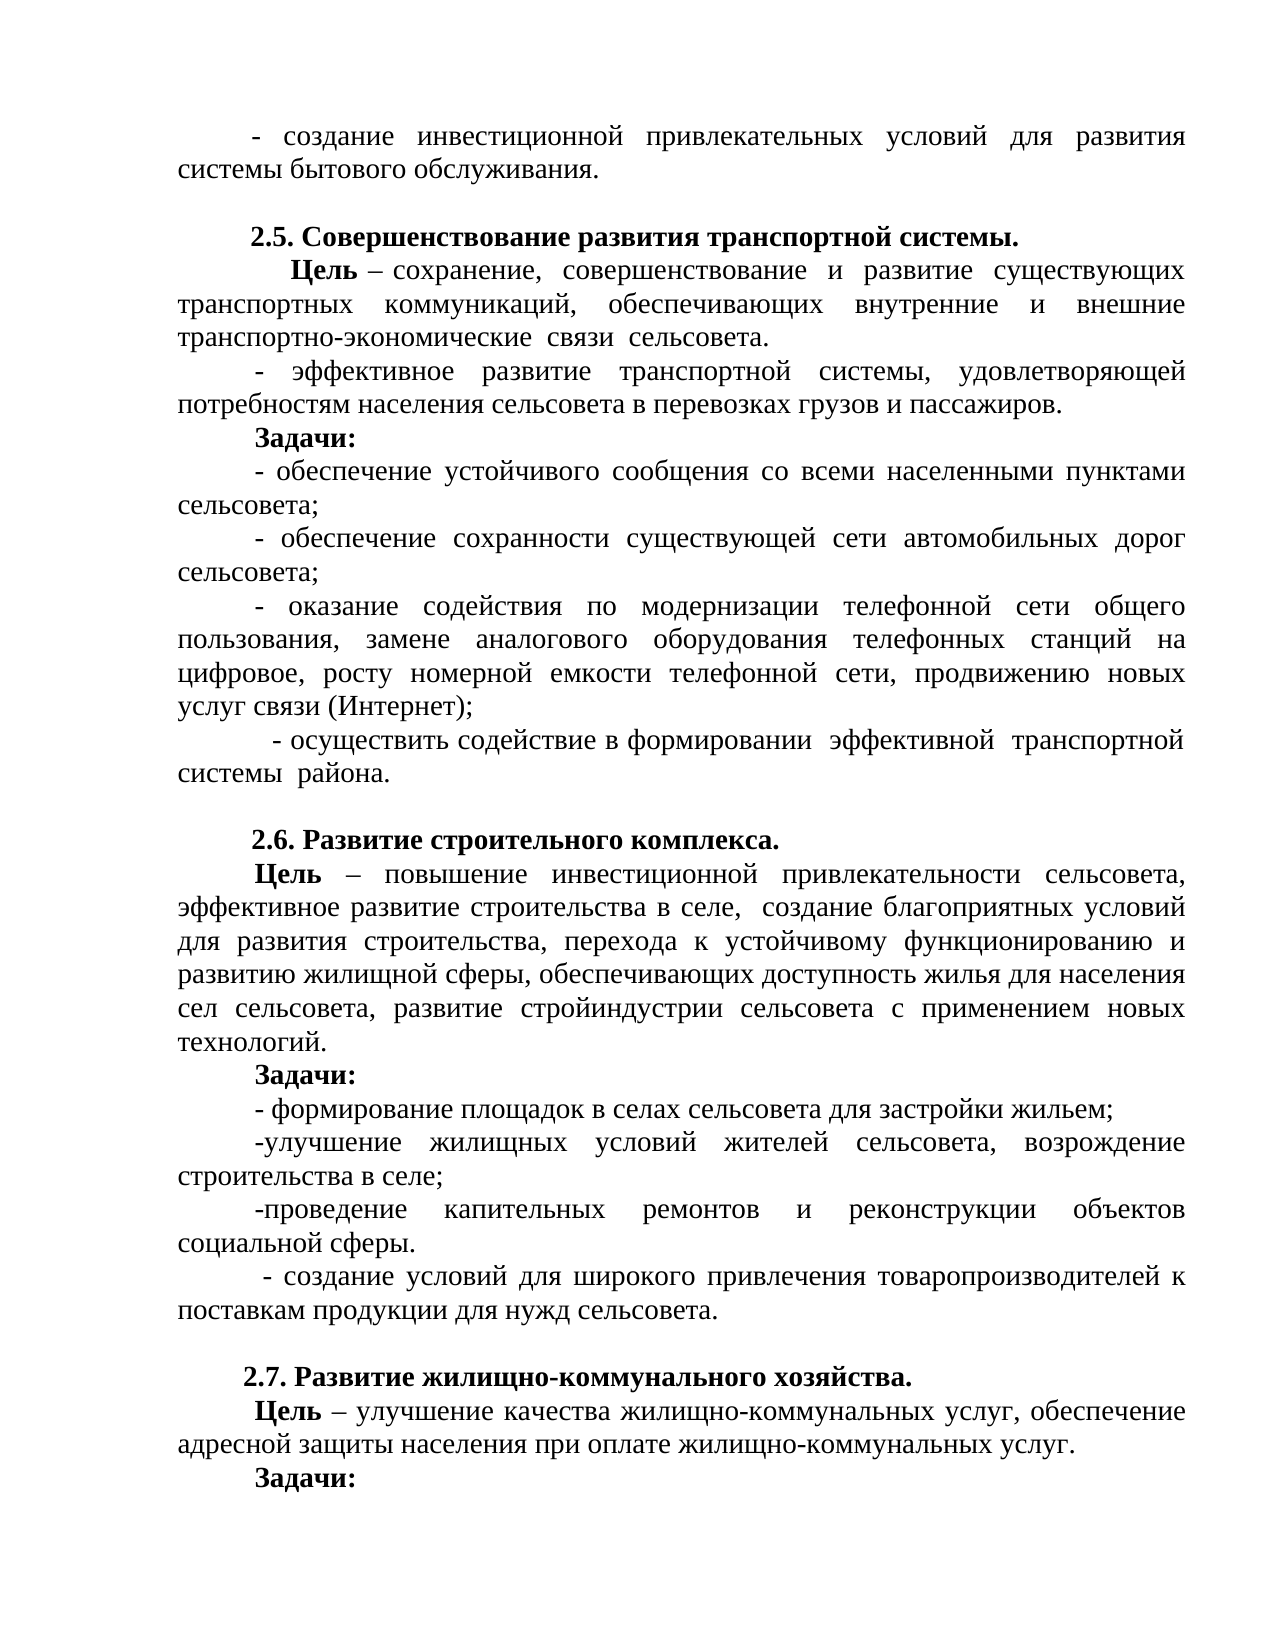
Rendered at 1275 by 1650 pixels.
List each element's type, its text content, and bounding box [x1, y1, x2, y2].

text - обеспечение устойчивого сообщения со всеми населенными пунктами сельсовета; [177, 453, 1186, 521]
text - создание условий для широкого привлечения товаропроизводителей к поставкам продукции для нужд сельсовета. [177, 1258, 1186, 1326]
text 2.5. Совершенствование развития транспортной системы. [177, 219, 1186, 252]
text - осуществить содействие в формировании эффективной транспортной системы района. [177, 722, 1186, 789]
text Цель – повышение инвестиционной привлекательности сельсовета, эффективное развитие строительства в селе, создание благоприятных условий для развития строительства, перехода к устойчивому функционированию и развитию жилищной сферы, обеспечивающих доступность жилья для населения сел сельсовета, развитие стройиндустрии сельсовета с применением новых технологий. [177, 856, 1186, 1057]
text - создание инвестиционной привлекательных условий для развития системы бытового обслуживания. [177, 118, 1186, 185]
text - формирование площадок в селах сельсовета для застройки жильем; [177, 1091, 1186, 1124]
text Задачи: [177, 1057, 1186, 1091]
text Цель – улучшение качества жилищно-коммунальных услуг, обеспечение адресной защиты населения при оплате жилищно-коммунальных услуг. [177, 1393, 1186, 1460]
text Задачи: [177, 1460, 1186, 1493]
text -улучшение жилищных условий жителей сельсовета, возрождение строительства в селе; [177, 1124, 1186, 1191]
text 2.6. Развитие строительного комплекса. [177, 822, 1186, 856]
text - оказание содействия по модернизации телефонной сети общего пользования, замене аналогового оборудования телефонных станций на цифровое, росту номерной емкости телефонной сети, продвижению новых услуг связи (Интернет); [177, 588, 1186, 722]
text 2.7. Развитие жилищно-коммунального хозяйства. [177, 1359, 1186, 1393]
text Задачи: [177, 420, 1186, 453]
text Цель – сохранение, совершенствование и развитие существующих транспортных коммуникаций, обеспечивающих внутренние и внешние транспортно-экономические связи сельсовета. [177, 252, 1186, 353]
text - эффективное развитие транспортной системы, удовлетворяющей потребностям населения сельсовета в перевозках грузов и пассажиров. [177, 353, 1186, 420]
text -проведение капительных ремонтов и реконструкции объектов социальной сферы. [177, 1191, 1186, 1258]
text - обеспечение сохранности существующей сети автомобильных дорог сельсовета; [177, 521, 1186, 588]
